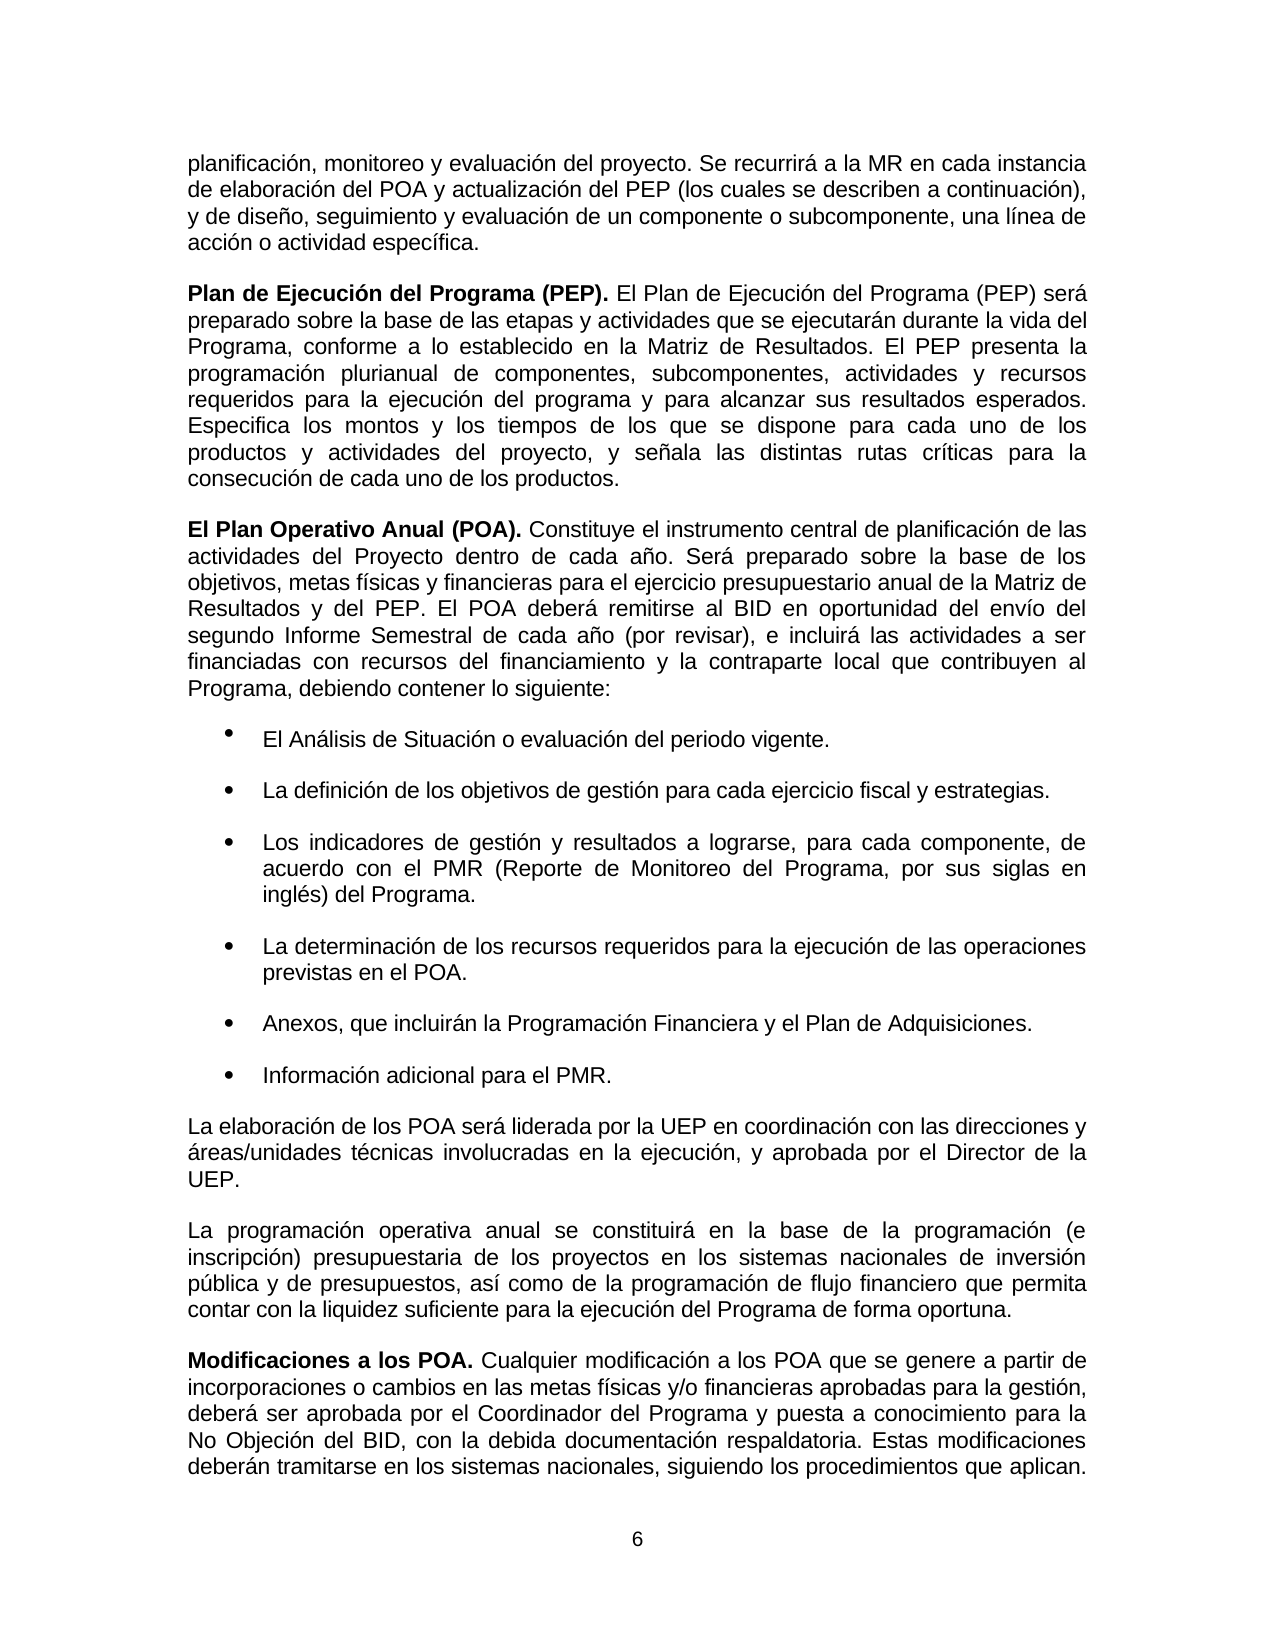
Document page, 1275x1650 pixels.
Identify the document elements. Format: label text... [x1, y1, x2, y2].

list Plan de Ejecución del Programa (PEP). El Plan de Ejecución del Programa (PEP) será preparado sobre la base de las etapas y actividades que se ejecutarán durante la vida del Programa, conforme a lo establecido en la Matriz de Resultados. El PEP presenta la programación plurianual de componentes, subcomponentes, actividades y recursos requeridos para la ejecución del programa y para alcanzar sus resultados esperados. Especifica los montos y los tiempos de los que se dispone para cada uno de los productos y actividades del proyecto, y señala las distintas rutas críticas para la consecución de cada uno de los productos. [187, 280, 1087, 491]
list La programación operativa anual se constituirá en la base de la programación (e inscripción) presupuestaria de los proyectos en los sistemas nacionales de inversión pública y de presupuestos, así como de la programación de flujo financiero que permita contar con la liquidez suficiente para la ejecución del Programa de forma oportuna. [187, 1217, 1087, 1322]
list Los indicadores de gestión y resultados a lograrse, para cada componente, de acuerdo con el PMR (Reporte de Monitoreo del Programa, por sus siglas en inglés) del Programa. [225, 828, 1087, 908]
list El Análisis de Situación o evaluación del periodo vigente. [225, 726, 1087, 752]
list La definición de los objetivos de gestión para cada ejercicio fiscal y estrategias. [225, 777, 1087, 803]
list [187, 1347, 1087, 1479]
list La elaboración de los POA será liderada por la UEP en coordinación con las direcciones y áreas/unidades técnicas involucradas en la ejecución, y aprobada por el Director de la UEP. [187, 1113, 1087, 1192]
list La determinación de los recursos requeridos para la ejecución de las operaciones previstas en el POA. [225, 933, 1087, 985]
list Anexos, que incluirán la Programación Financiera y el Plan de Adquisiciones. [225, 1010, 1087, 1037]
list El Plan Operativo Anual (POA). Constituye el instrumento central de planificación de las actividades del Proyecto dentro de cada año. Será preparado sobre la base de los objetivos, metas físicas y financieras para el ejercicio presupuestario anual de la Matriz de Resultados y del PEP. El POA deberá remitirse al BID en oportunidad del envío del segundo Informe Semestral de cada año (por revisar), e incluirá las actividades a ser financiadas con recursos del financiamiento y la contraparte local que contribuyen al Programa, debiendo contener lo siguiente: [187, 516, 1087, 701]
list Información adicional para el PMR. [225, 1062, 1087, 1088]
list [187, 150, 1087, 255]
